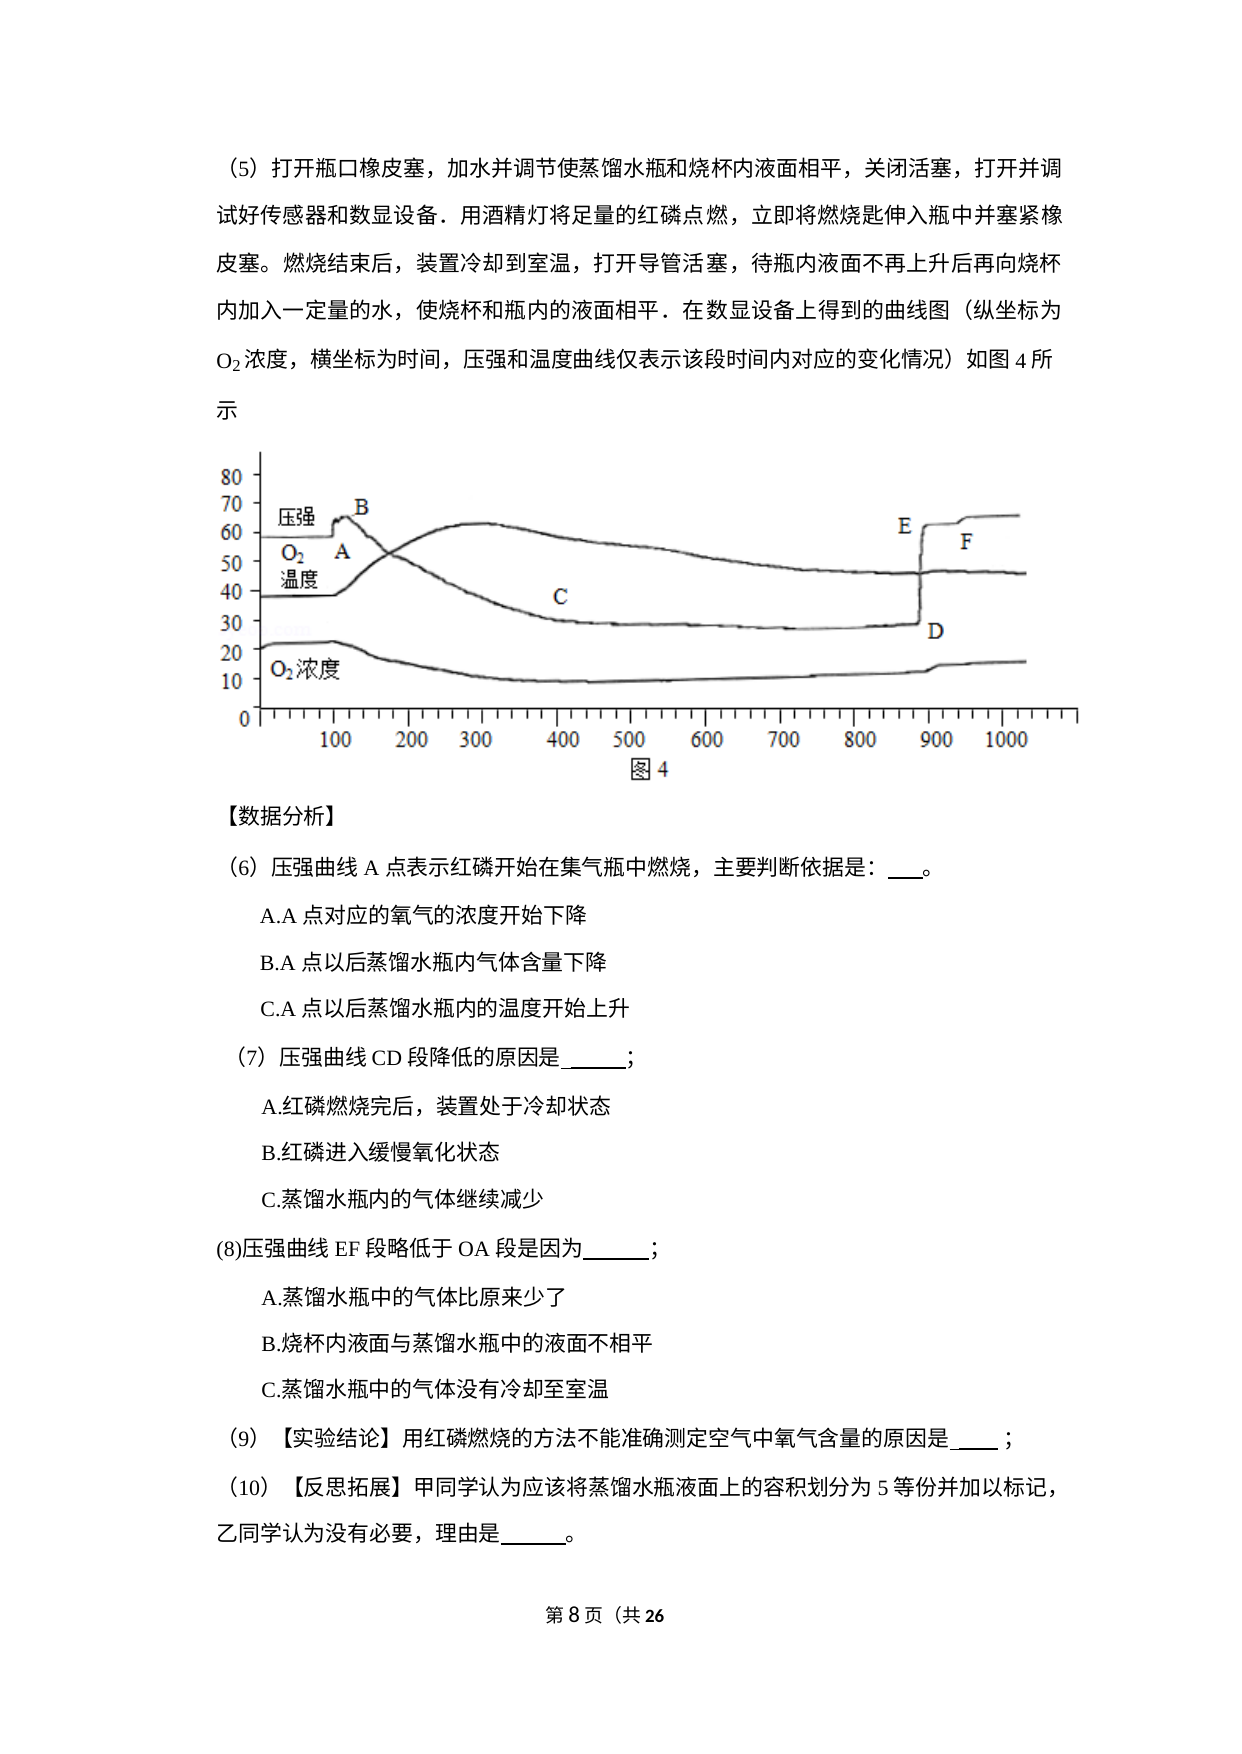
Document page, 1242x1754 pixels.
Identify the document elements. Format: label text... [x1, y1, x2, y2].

text A.A 点对应的氧气的浓度开始下降 [259, 900, 1098, 930]
text 乙同学认为没有必要，理由是 。 [216, 1516, 1098, 1548]
text C.蒸馏水瓶中的气体没有冷却至室温 [261, 1372, 1098, 1404]
text C.蒸馏水瓶内的气体继续减少 [261, 1182, 1098, 1213]
picture [216, 449, 1083, 785]
text B.A 点以后蒸馏水瓶内气体含量下降 [259, 944, 1098, 976]
text 示 [216, 395, 245, 424]
text （10）【反思拓展】甲同学认为应该将蒸馏水瓶液面上的容积划分为 5 等份并加以标记， [216, 1472, 1098, 1501]
text （9）【实验结论】用红磷燃烧的方法不能准确测定空气中氧气含量的原因是 ； [216, 1418, 1098, 1452]
text （6）压强曲线 A 点表示红磷开始在集气瓶中燃烧，主要判断依据是： 。 [216, 847, 994, 880]
text C.A 点以后蒸馏水瓶内的温度开始上升 [260, 991, 1098, 1023]
text (8)压强曲线 EF 段略低于 OA 段是因为 ； [216, 1228, 1098, 1261]
text （5）打开瓶口橡皮塞，加水并调节使蒸馏水瓶和烧杯内液面相平，关闭活塞，打开并调 试好传感器和数显设备．用酒精灯将足量的红磷点燃，立即将燃烧匙伸入瓶中并塞紧橡 皮塞。燃烧结束后，装置冷却到室温，打开导管活塞，待瓶内液面不再上升后再向烧杯 内加入一定量的水，使烧杯和瓶内的液面相平．在数显设备上得到的曲线图（纵坐标为 O2 浓度，横坐标为时间，压强和温度曲线仅表示该段时间内对应的变化情况）如图 4 所 [216, 151, 1063, 377]
text A.红磷燃烧完后，装置处于冷却状态 [261, 1091, 1098, 1120]
text B.烧杯内液面与蒸馏水瓶中的液面不相平 [261, 1326, 1098, 1357]
text （7）压强曲线 CD 段降低的原因是 ； [212, 1037, 659, 1071]
text A.蒸馏水瓶中的气体比原来少了 [261, 1281, 1098, 1311]
text 【数据分析】 [216, 799, 355, 831]
text B.红磷进入缓慢氧化状态 [261, 1135, 1098, 1167]
